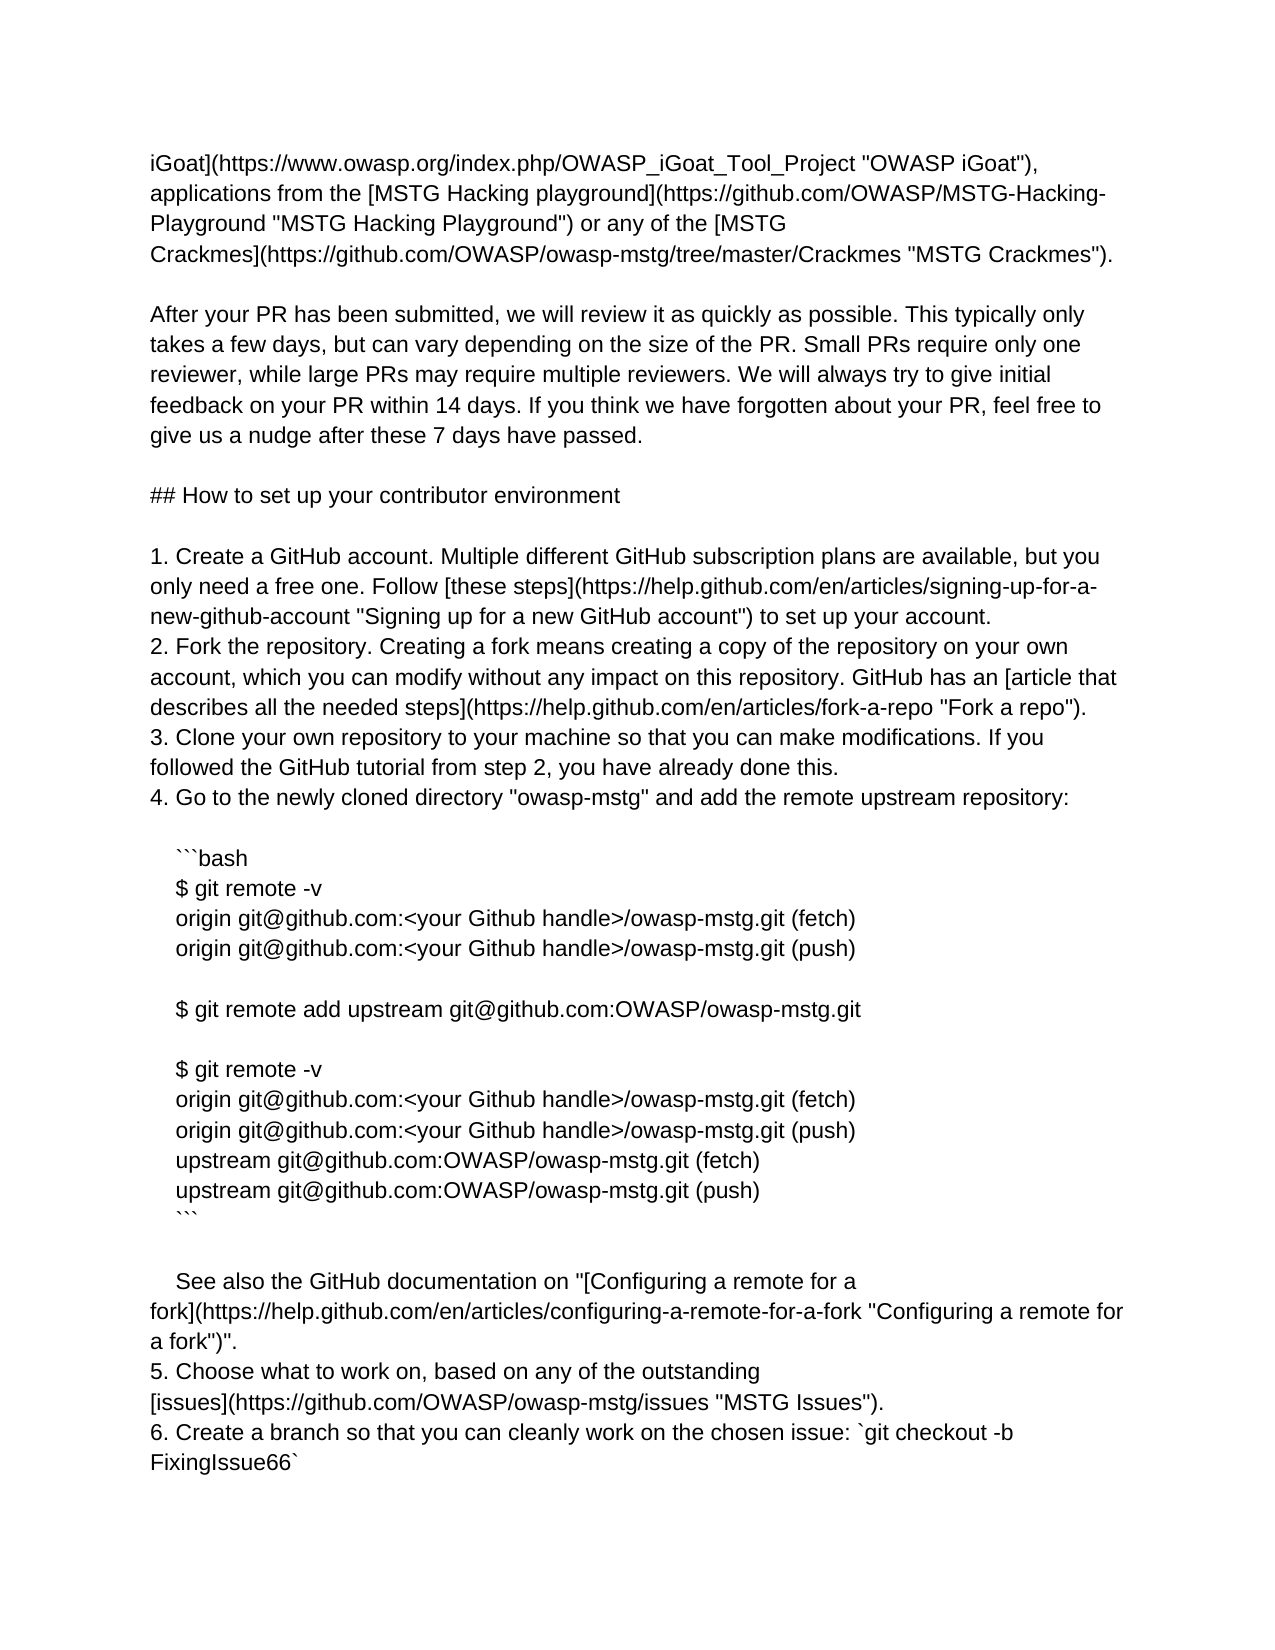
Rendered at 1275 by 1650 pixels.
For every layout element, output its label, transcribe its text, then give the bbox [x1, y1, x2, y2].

text upstream git@github.com:OWASP/owasp-mstg.git (fetch) [150, 1147, 1125, 1173]
text ``` [150, 1207, 1125, 1234]
text See also the GitHub documentation on "[Configuring a remote for a fork](https://help.github.com/en/articles/configuring-a-remote-for-a-fork "Configuring a remote for a fork")". [150, 1268, 1125, 1354]
text ## How to set up your contributor environment [150, 482, 1125, 509]
text 1. Create a GitHub account. Multiple different GitHub subscription plans are available, but you only need a free one. Follow [these steps](https://help.github.com/en/articles/signing-up-for-a-new-github-account "Signing up for a new GitHub account") to set up your account. [150, 543, 1125, 629]
text origin git@github.com:<your Github handle>/owasp-mstg.git (fetch) [150, 905, 1125, 932]
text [150, 150, 1125, 267]
text origin git@github.com:<your Github handle>/owasp-mstg.git (fetch) [150, 1086, 1125, 1113]
text upstream git@github.com:OWASP/owasp-mstg.git (push) [150, 1177, 1125, 1203]
text After your PR has been submitted, we will review it as quickly as possible. This typically only takes a few days, but can vary depending on the size of the PR. Small PRs require only one reviewer, while large PRs may require multiple reviewers. We will always try to give initial feedback on your PR within 14 days. If you think we have forgotten about your PR, feel free to give us a nudge after these 7 days have passed. [150, 301, 1125, 448]
text origin git@github.com:<your Github handle>/owasp-mstg.git (push) [150, 935, 1125, 962]
text $ git remote -v [150, 875, 1125, 901]
text origin git@github.com:<your Github handle>/owasp-mstg.git (push) [150, 1117, 1125, 1143]
text 4. Go to the newly cloned directory "owasp-mstg" and add the remote upstream repository: [150, 784, 1125, 811]
text $ git remote -v [150, 1056, 1125, 1083]
text ```bash [150, 845, 1125, 871]
text 2. Fork the repository. Creating a fork means creating a copy of the repository on your own account, which you can modify without any impact on this repository. GitHub has an [article that describes all the needed steps](https://help.github.com/en/articles/fork-a-repo "Fork a repo"). [150, 633, 1125, 720]
text $ git remote add upstream git@github.com:OWASP/owasp-mstg.git [150, 996, 1125, 1022]
text 5. Choose what to work on, based on any of the outstanding [issues](https://github.com/OWASP/owasp-mstg/issues "MSTG Issues"). [150, 1358, 1125, 1415]
text 3. Clone your own repository to your machine so that you can make modifications. If you followed the GitHub tutorial from step 2, you have already done this. [150, 724, 1125, 781]
text 6. Create a branch so that you can cleanly work on the chosen issue: `git checkout -b FixingIssue66` [150, 1419, 1125, 1475]
